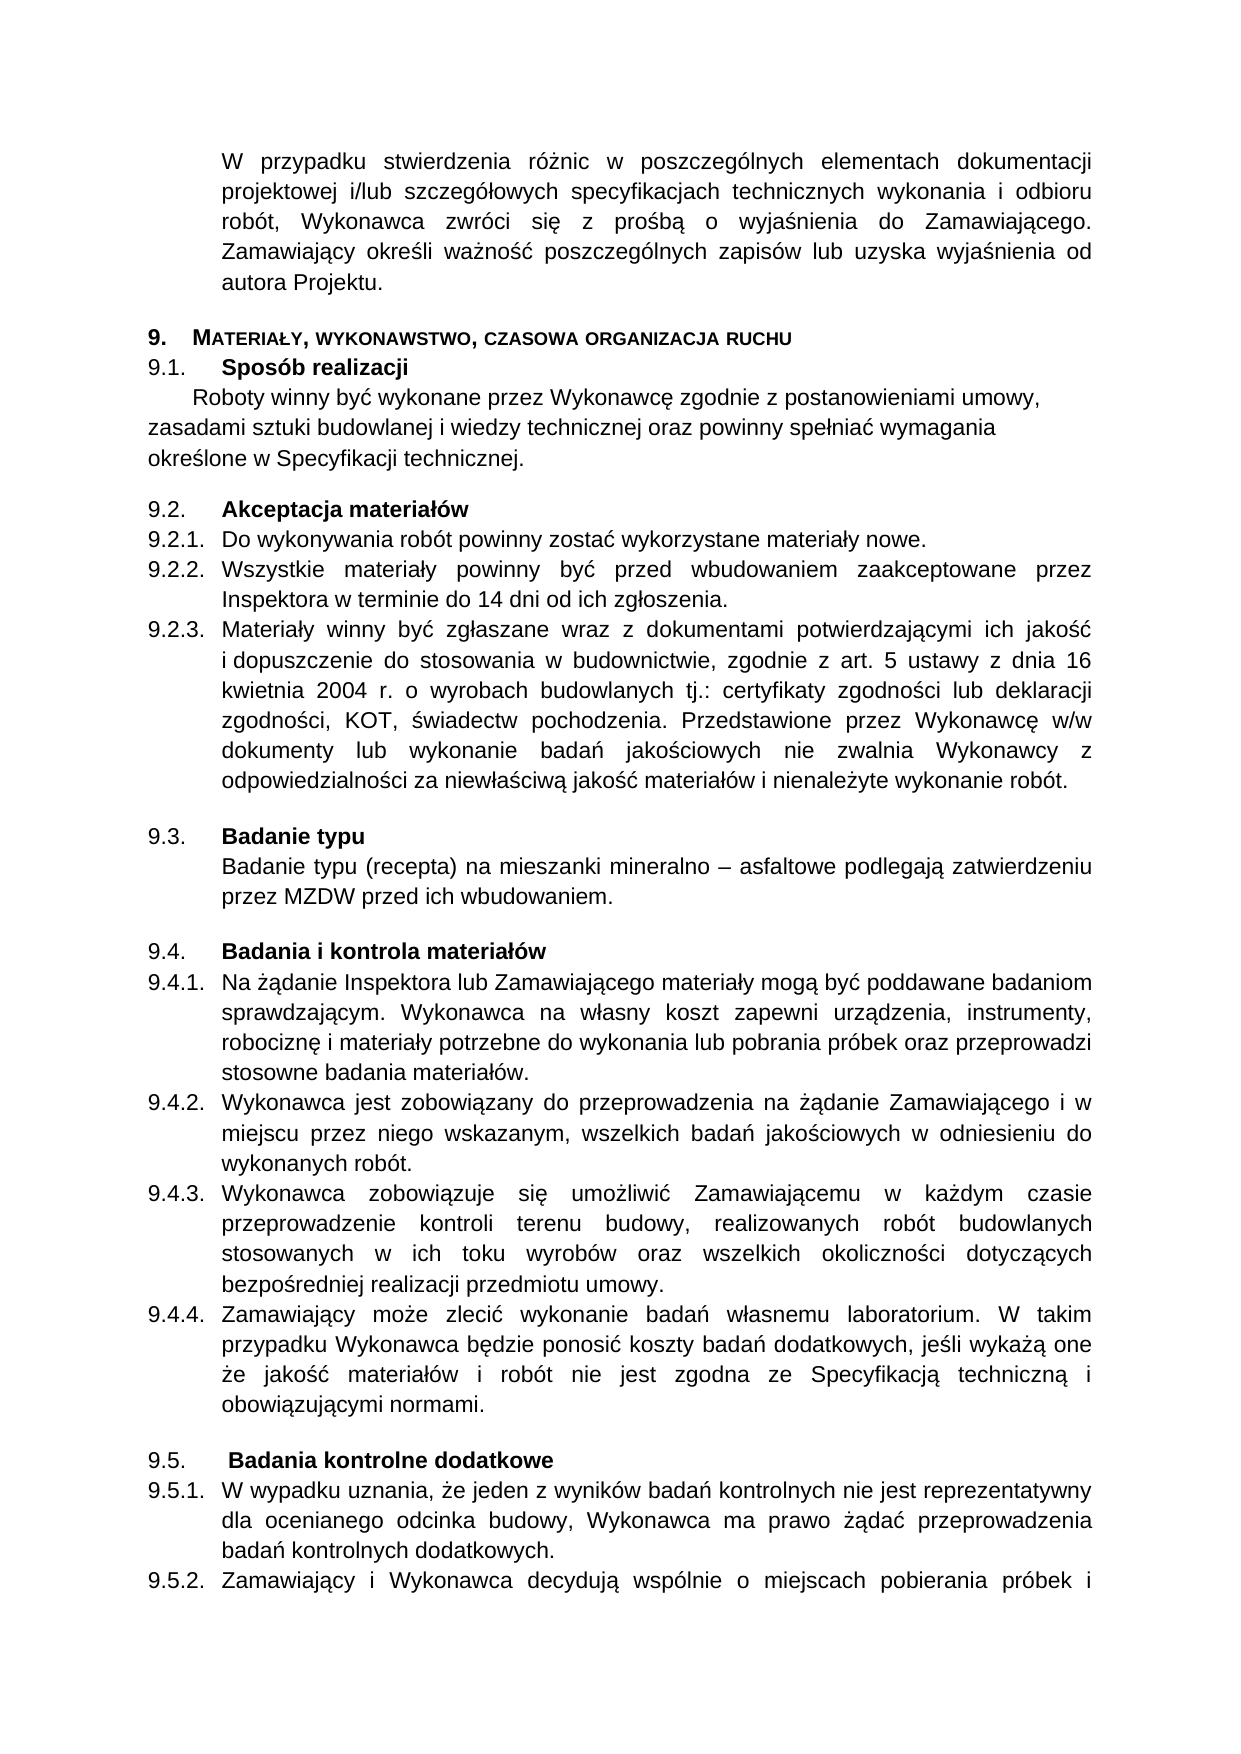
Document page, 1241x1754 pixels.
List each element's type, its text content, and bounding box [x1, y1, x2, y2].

text W przypadku stwierdzenia różnic w poszczególnych elementach dokumentacji projektowej i/lub szczegółowych specyfikacjach technicznych wykonania i odbioru robót, Wykonawca zwróci się z prośbą o wyjaśnienia do Zamawiającego. Zamawiający określi ważność poszczególnych zapisów lub uzyska wyjaśnienia od autora Projektu. [221, 148, 1093, 295]
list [148, 1567, 1093, 1594]
text Roboty winny być wykonane przez Wykonawcę zgodnie z postanowieniami umowy, zasadami sztuki budowlanej i wiedzy technicznej oraz powinny spełniać wymagania określone w Specyfikacji technicznej. [148, 384, 1093, 471]
list Badanie typu [148, 823, 1093, 849]
list Materiały winny być zgłaszane wraz z dokumentami potwierdzającymi ich jakość i dopuszczenie do stosowania w budownictwie, zgodnie z art. 5 ustawy z dnia 16 kwietnia 2004 r. o wyrobach budowlanych tj.: certyfikaty zgodności lub deklaracji zgodności, KOT, świadectw pochodzenia. Przedstawione przez Wykonawcę w/w dokumenty lub wykonanie badań jakościowych nie zwalnia Wykonawcy z odpowiedzialności za niewłaściwą jakość materiałów i nienależyte wykonanie robót. [148, 616, 1093, 794]
list Wszystkie materiały powinny być przed wbudowaniem zaakceptowane przez Inspektora w terminie do 14 dni od ich zgłoszenia. [148, 556, 1093, 612]
list Akceptacja materiałów [148, 496, 1093, 522]
text Badanie typu (recepta) na mieszanki mineralno – asfaltowe podlegają zatwierdzeniu przez MZDW przed ich wbudowaniem. [221, 853, 1093, 909]
list Na żądanie Inspektora lub Zamawiającego materiały mogą być poddawane badaniom sprawdzającym. Wykonawca na własny koszt zapewni urządzenia, instrumenty, robociznę i materiały potrzebne do wykonania lub pobrania próbek oraz przeprowadzi stosowne badania materiałów. [148, 968, 1093, 1085]
list Badania kontrolne dodatkowe [148, 1447, 1093, 1473]
list Sposób realizacji [148, 354, 1093, 380]
list Materiały, wykonawstwo, czasowa organizacja ruchu [148, 324, 1093, 350]
list Wykonawca zobowiązuje się umożliwić Zamawiającemu w każdym czasie przeprowadzenie kontroli terenu budowy, realizowanych robót budowlanych stosowanych w ich toku wyrobów oraz wszelkich okoliczności dotyczących bezpośredniej realizacji przedmiotu umowy. [148, 1180, 1093, 1297]
list Do wykonywania robót powinny zostać wykorzystane materiały nowe. [148, 526, 1093, 552]
list W wypadku uznania, że jeden z wyników badań kontrolnych nie jest reprezentatywny dla ocenianego odcinka budowy, Wykonawca ma prawo żądać przeprowadzenia badań kontrolnych dodatkowych. [148, 1477, 1093, 1563]
list Wykonawca jest zobowiązany do przeprowadzenia na żądanie Zamawiającego i w miejscu przez niego wskazanym, wszelkich badań jakościowych w odniesieniu do wykonanych robót. [148, 1089, 1093, 1176]
list Badania i kontrola materiałów [148, 938, 1093, 964]
list Zamawiający może zlecić wykonanie badań własnemu laboratorium. W takim przypadku Wykonawca będzie ponosić koszty badań dodatkowych, jeśli wykażą one że jakość materiałów i robót nie jest zgodna ze Specyfikacją techniczną i obowiązującymi normami. [148, 1301, 1093, 1418]
